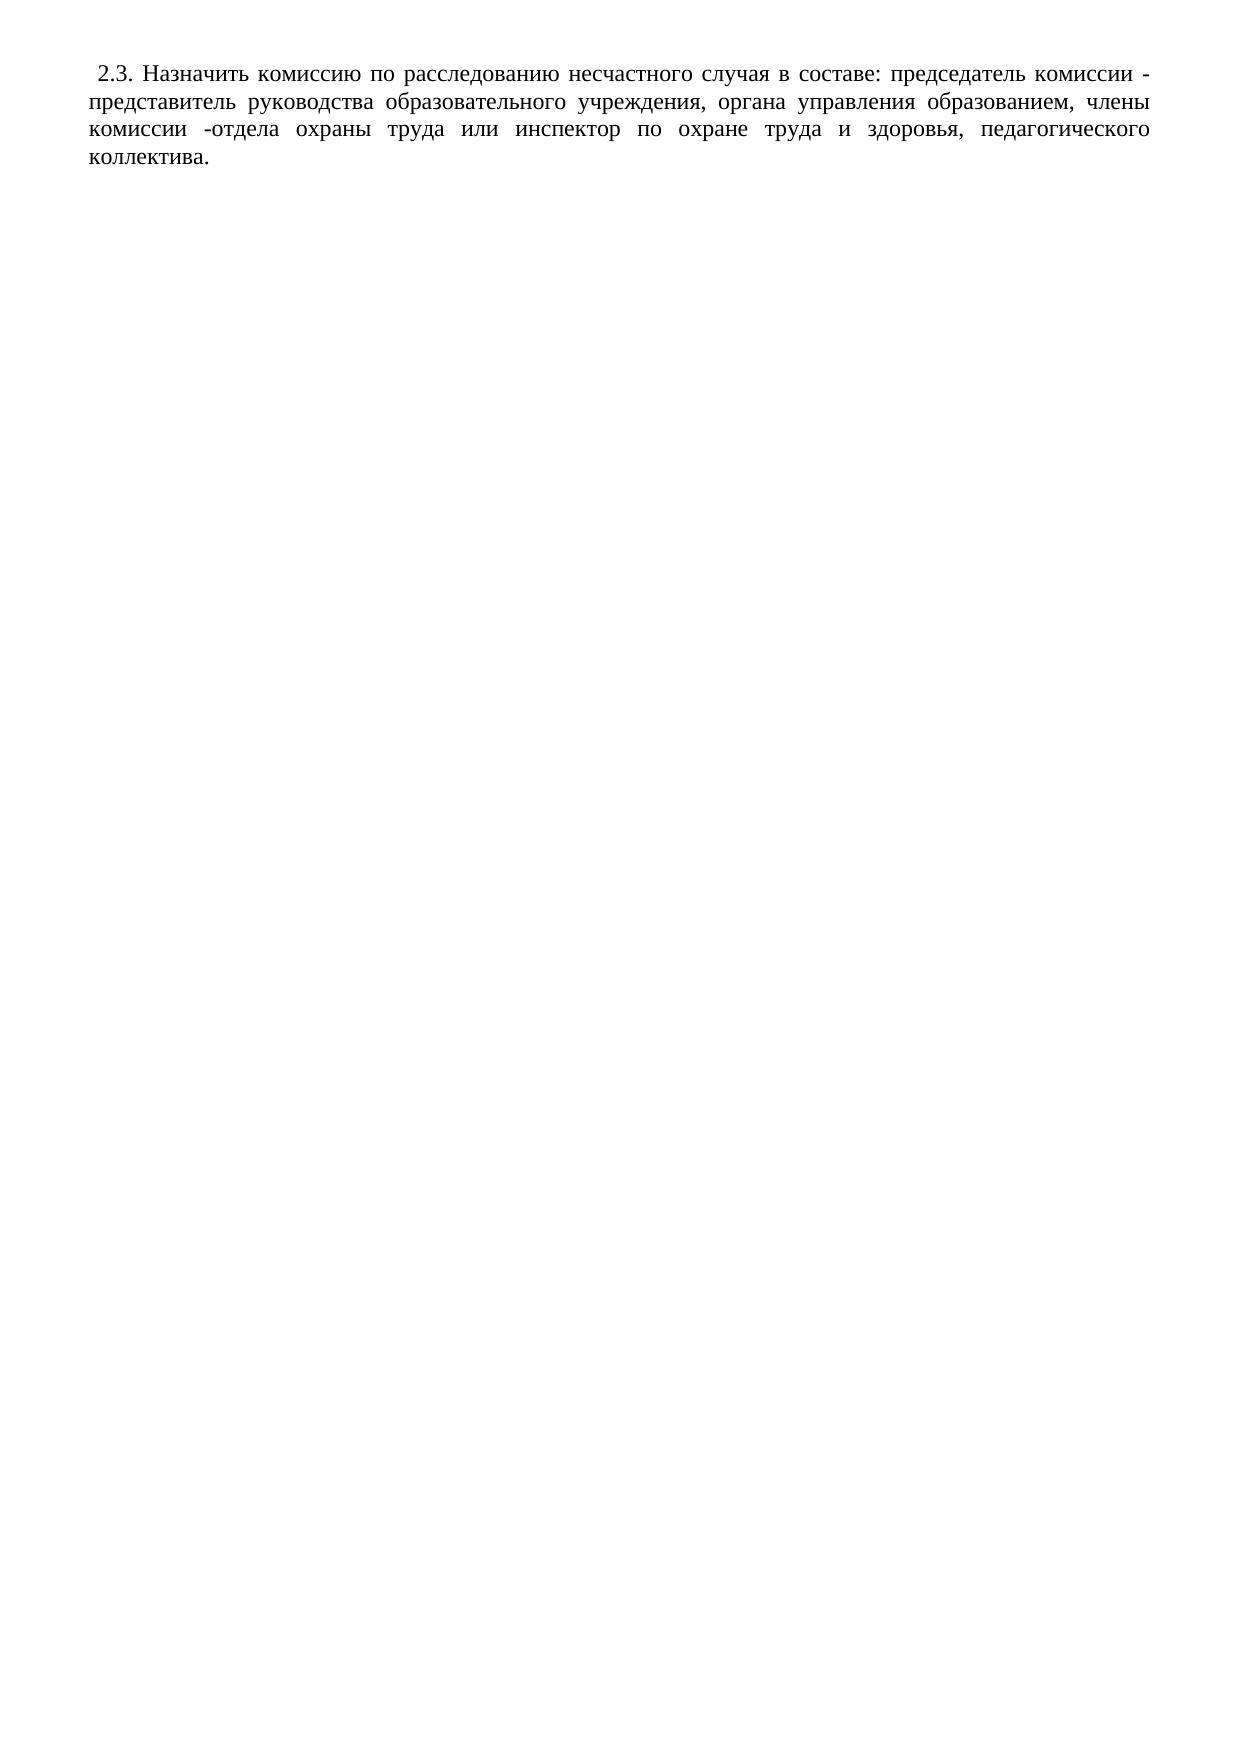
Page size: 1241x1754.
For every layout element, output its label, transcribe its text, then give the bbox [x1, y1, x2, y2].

text 2.3. Назначить комиссию по расследованию несчастного случая в составе: председатель комиссии - представитель руководства образовательного учреждения, органа управления образованием, члены комиссии -отдела охраны труда или инспектор по охране труда и здоровья, педагогического коллектива. [89, 59, 1152, 169]
